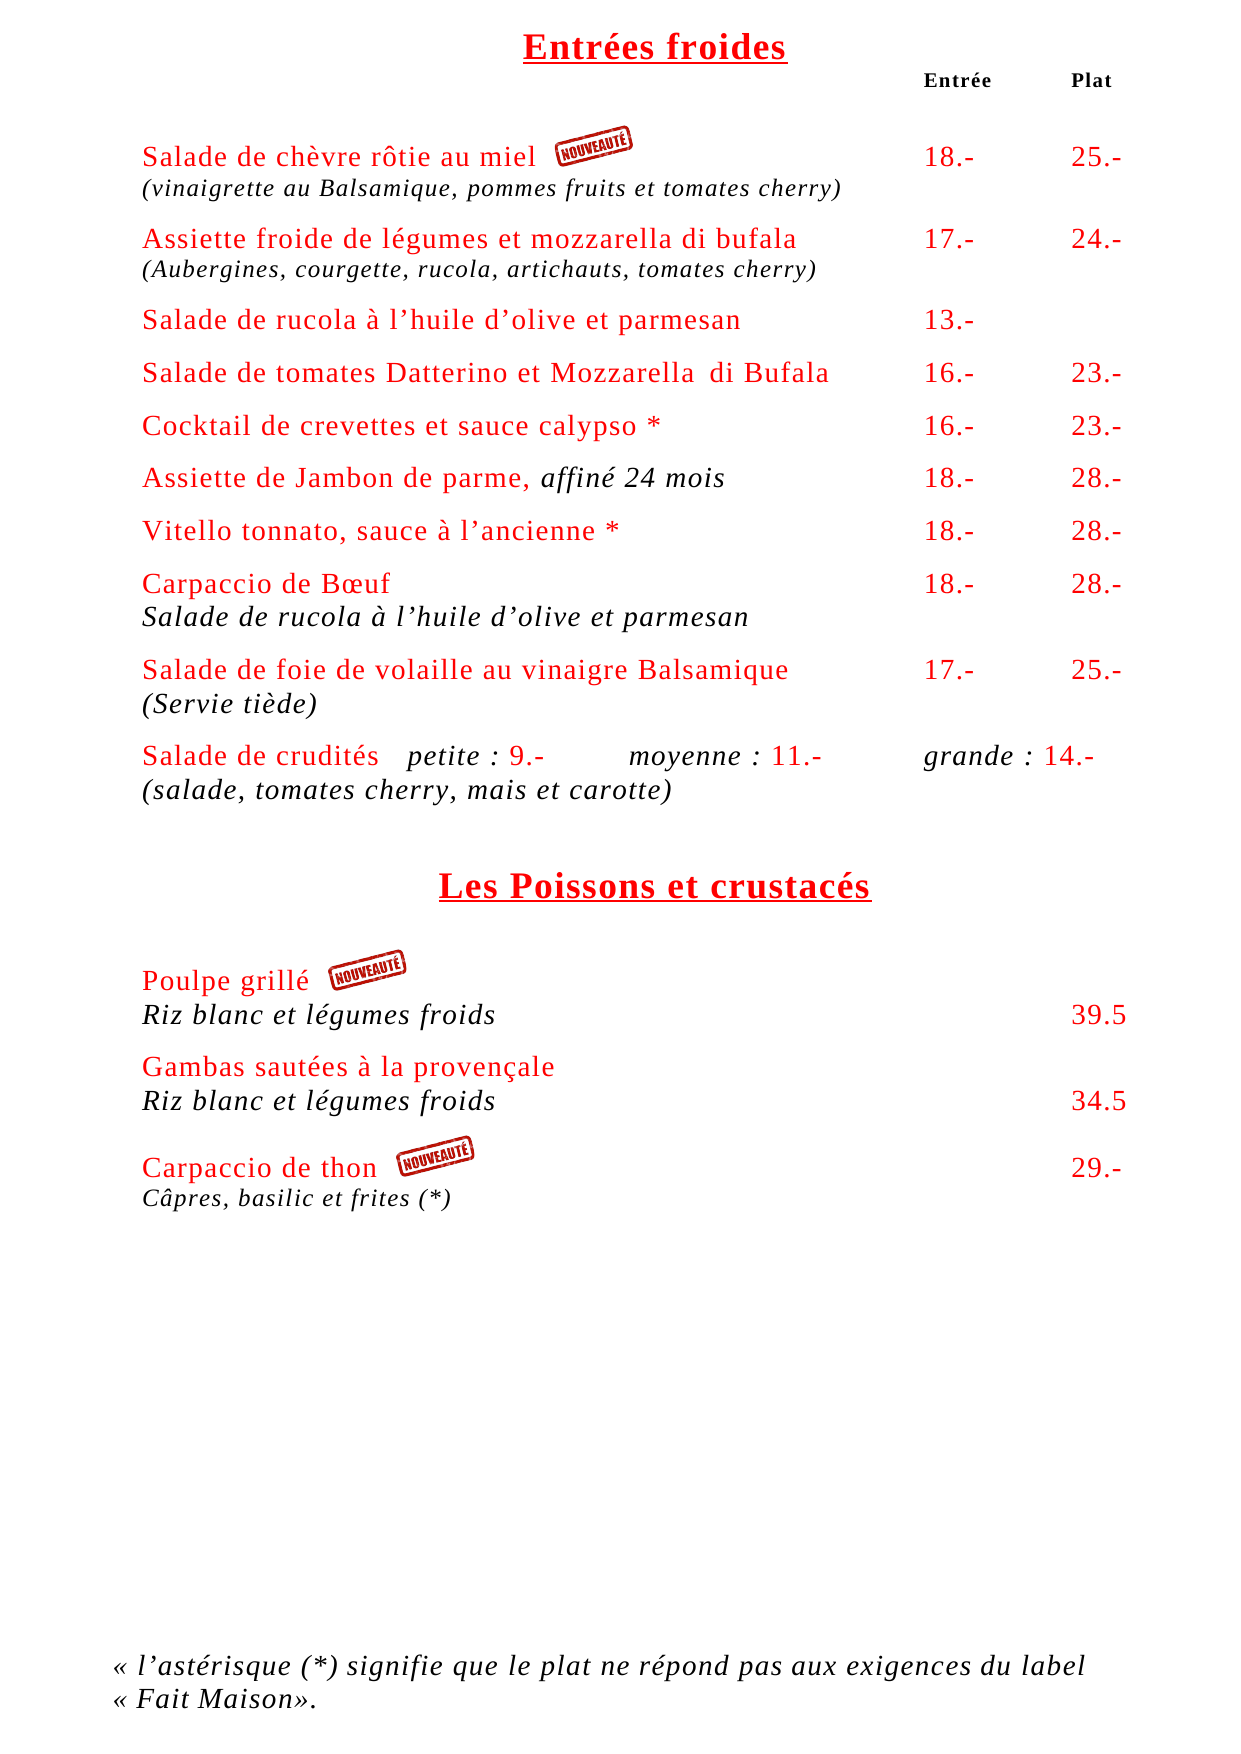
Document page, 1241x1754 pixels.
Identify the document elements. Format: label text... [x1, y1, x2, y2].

text (Aubergines, courgette, rucola, artichauts, tomates cherry) [142, 254, 1167, 283]
text Riz blanc et légumes froids 34.5 [142, 1083, 1167, 1117]
text (vinaigrette au Balsamique, pommes fruits et tomates cherry) [142, 173, 1167, 202]
text Poulpe grillé [142, 949, 1167, 997]
text Entrées froides [142, 25, 1167, 68]
text Carpaccio de Bœuf 18.- 28.- [142, 566, 1167, 599]
picture [328, 949, 407, 991]
text Salade de rucola à l’huile d’olive et parmesan 13.- [142, 302, 1167, 336]
text Salade de foie de volaille au vinaigre Balsamique 17.- 25.- [142, 652, 1167, 686]
text Entrée Plat [850, 68, 1167, 92]
text Les Poissons et crustacés [142, 863, 1167, 906]
text Salade de rucola à l’huile d’olive et parmesan [142, 599, 1167, 633]
text Vitello tonnato, sauce à l’ancienne * 18.- 28.- [142, 513, 1167, 547]
text Assiette froide de légumes et mozzarella di bufala 17.- 24.- [142, 221, 1167, 254]
text Salade de crudités petite : 9.- moyenne : 11.- grande : 14.- [142, 738, 1167, 772]
text Carpaccio de thon 29.- [142, 1136, 1167, 1183]
text (Servie tiède) [142, 686, 1167, 719]
text Salade de chèvre rôtie au miel 18.- 25.- [142, 126, 1167, 173]
text Cocktail de crevettes et sauce calypso * 16.- 23.- [142, 408, 1167, 441]
text Gambas sautées à la provençale [142, 1049, 1167, 1083]
text (salade, tomates cherry, mais et carotte) [142, 772, 1167, 806]
text Câpres, basilic et frites (*) [142, 1183, 1167, 1212]
text Assiette de Jambon de parme, affiné 24 mois 18.- 28.- [142, 461, 1167, 494]
text Riz blanc et légumes froids 39.5 [142, 997, 1167, 1030]
text Salade de tomates Datterino et Mozzarella di Bufala 16.- 23.- [142, 355, 1167, 389]
picture [396, 1135, 475, 1177]
picture [554, 125, 633, 167]
